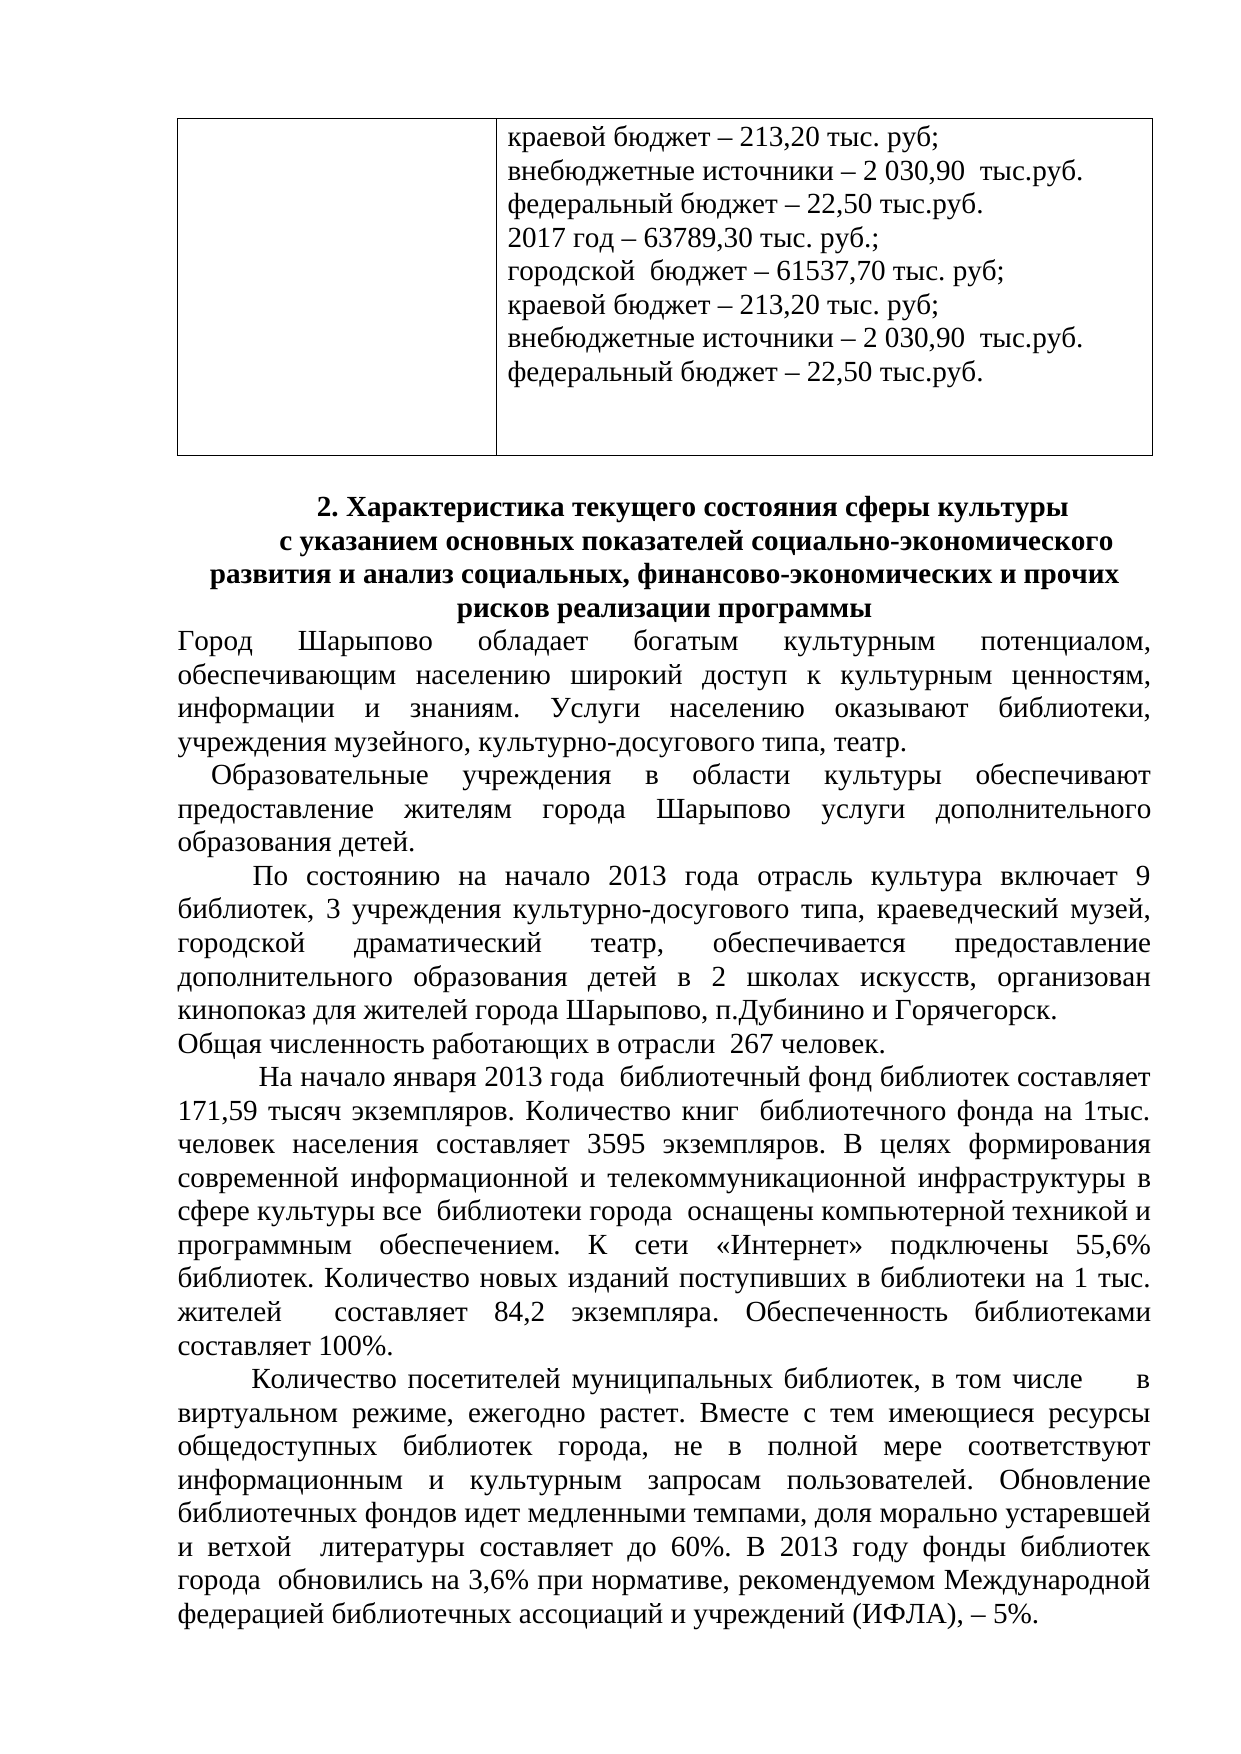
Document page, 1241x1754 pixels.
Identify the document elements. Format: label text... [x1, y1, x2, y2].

text Общая численность работающих в отрасли 267 человек. [177, 1026, 1152, 1059]
text По состоянию на начало 2013 года отрасль культура включает 9 библиотек, 3 учреждения культурно-досугового типа, краеведческий музей, городской драматический театр, обеспечивается предоставление дополнительного образования детей в 2 школах искусств, организован кинопоказ для жителей города Шарыпово, п.Дубинино и Горячегорск. [177, 858, 1152, 1026]
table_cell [497, 119, 1152, 454]
text Город Шарыпово обладает богатым культурным потенциалом, обеспечивающим населению широкий доступ к культурным ценностям, информации и знаниям. Услуги населению оказывают библиотеки, учреждения музейного, культурно-досугового типа, театр. [177, 623, 1152, 757]
text На начало января 2013 года библиотечный фонд библиотек составляет 171,59 тысяч экземпляров. Количество книг библиотечного фонда на 1тыс. человек населения составляет 3595 экземпляров. В целях формирования современной информационной и телекоммуникационной инфраструктуры в сфере культуры все библиотеки города оснащены компьютерной техникой и программным обеспечением. К сети «Интернет» подключены 55,6% библиотек. Количество новых изданий поступивших в библиотеки на 1 тыс. жителей составляет 84,2 экземпляра. Обеспеченность библиотеками составляет 100%. [177, 1059, 1152, 1361]
text 2. Характеристика текущего состояния сферы культуры [177, 489, 1152, 523]
text с указанием основных показателей социально-экономического развития и анализ социальных, финансово-экономических и прочих рисков реализации программы [177, 523, 1152, 623]
text Количество посетителей муниципальных библиотек, в том числе в виртуальном режиме, ежегодно растет. Вместе с тем имеющиеся ресурсы общедоступных библиотек города, не в полной мере соответствуют информационным и культурным запросам пользователей. Обновление библиотечных фондов идет медленными темпами, доля морально устаревшей и ветхой литературы составляет до 60%. В 2013 году фонды библиотек города обновились на 3,6% при нормативе, рекомендуемом Международной федерацией библиотечных ассоциаций и учреждений (ИФЛА), – 5%. [177, 1361, 1152, 1629]
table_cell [178, 119, 496, 454]
text Образовательные учреждения в области культуры обеспечивают предоставление жителям города Шарыпово услуги дополнительного образования детей. [177, 757, 1152, 858]
